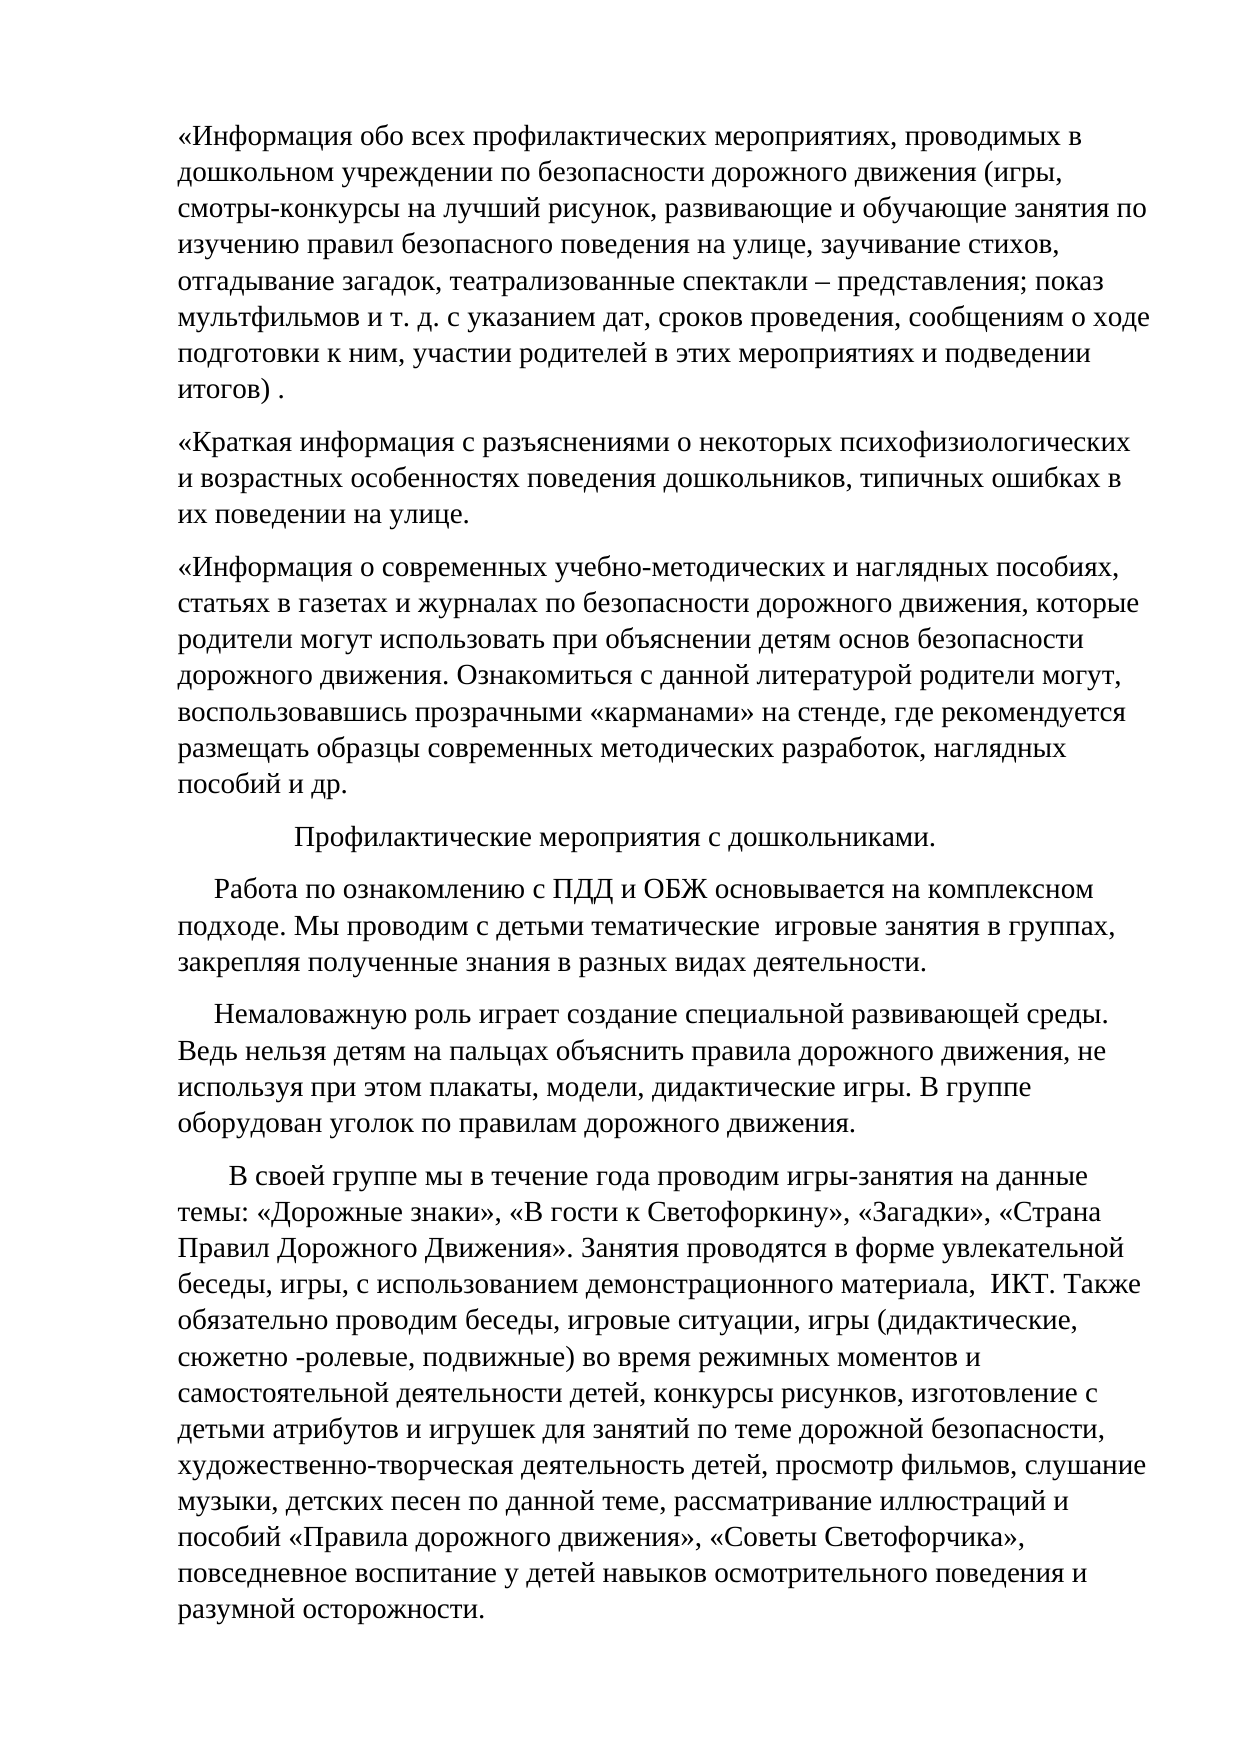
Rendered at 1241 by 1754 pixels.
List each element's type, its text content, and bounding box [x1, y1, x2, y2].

text Профилактические мероприятия с дошкольниками. [177, 819, 1152, 852]
text «Информация обо всех профилактических мероприятиях, проводимых в дошкольном учреждении по безопасности дорожного движения (игры, смотры-конкурсы на лучший рисунок, развивающие и обучающие занятия по изучению правил безопасного поведения на улице, заучивание стихов, отгадывание загадок, театрализованные спектакли – представления; показ мультфильмов и т. д. с указанием дат, сроков проведения, сообщениям о ходе подготовки к ним, участии родителей в этих мероприятиях и подведении итогов) . [177, 118, 1152, 405]
text «Краткая информация с разъяснениями о некоторых психофизиологических и возрастных особенностях поведения дошкольников, типичных ошибках в их поведении на улице. [177, 424, 1152, 530]
text В своей группе мы в течение года проводим игры-занятия на данные темы: «Дорожные знаки», «В гости к Светофоркину», «Загадки», «Страна Правил Дорожного Движения». Занятия проводятся в форме увлекательной беседы, игры, с использованием демонстрационного материала, ИКТ. Также обязательно проводим беседы, игровые ситуации, игры (дидактические, сюжетно -ролевые, подвижные) во время режимных моментов и самостоятельной деятельности детей, конкурсы рисунков, изготовление с детьми атрибутов и игрушек для занятий по теме дорожной безопасности, художественно-творческая деятельность детей, просмотр фильмов, слушание музыки, детских песен по данной теме, рассматривание иллюстраций и пособий «Правила дорожного движения», «Советы Светофорчика», повседневное воспитание у детей навыков осмотрительного поведения и разумной осторожности. [177, 1158, 1152, 1625]
text Немаловажную роль играет создание специальной развивающей среды. Ведь нельзя детям на пальцах объяснить правила дорожного движения, не используя при этом плакаты, модели, дидактические игры. В группе оборудован уголок по правилам дорожного движения. [177, 997, 1152, 1139]
text «Информация о современных учебно-методических и наглядных пособиях, статьях в газетах и журналах по безопасности дорожного движения, которые родители могут использовать при объяснении детям основ безопасности дорожного движения. Ознакомиться с данной литературой родители могут, воспользовавшись прозрачными «карманами» на стенде, где рекомендуется размещать образцы современных методических разработок, наглядных пособий и др. [177, 549, 1152, 799]
text Работа по ознакомлению с ПДД и ОБЖ основывается на комплексном подходе. Мы проводим с детьми тематические игровые занятия в группах, закрепляя полученные знания в разных видах деятельности. [177, 872, 1152, 977]
